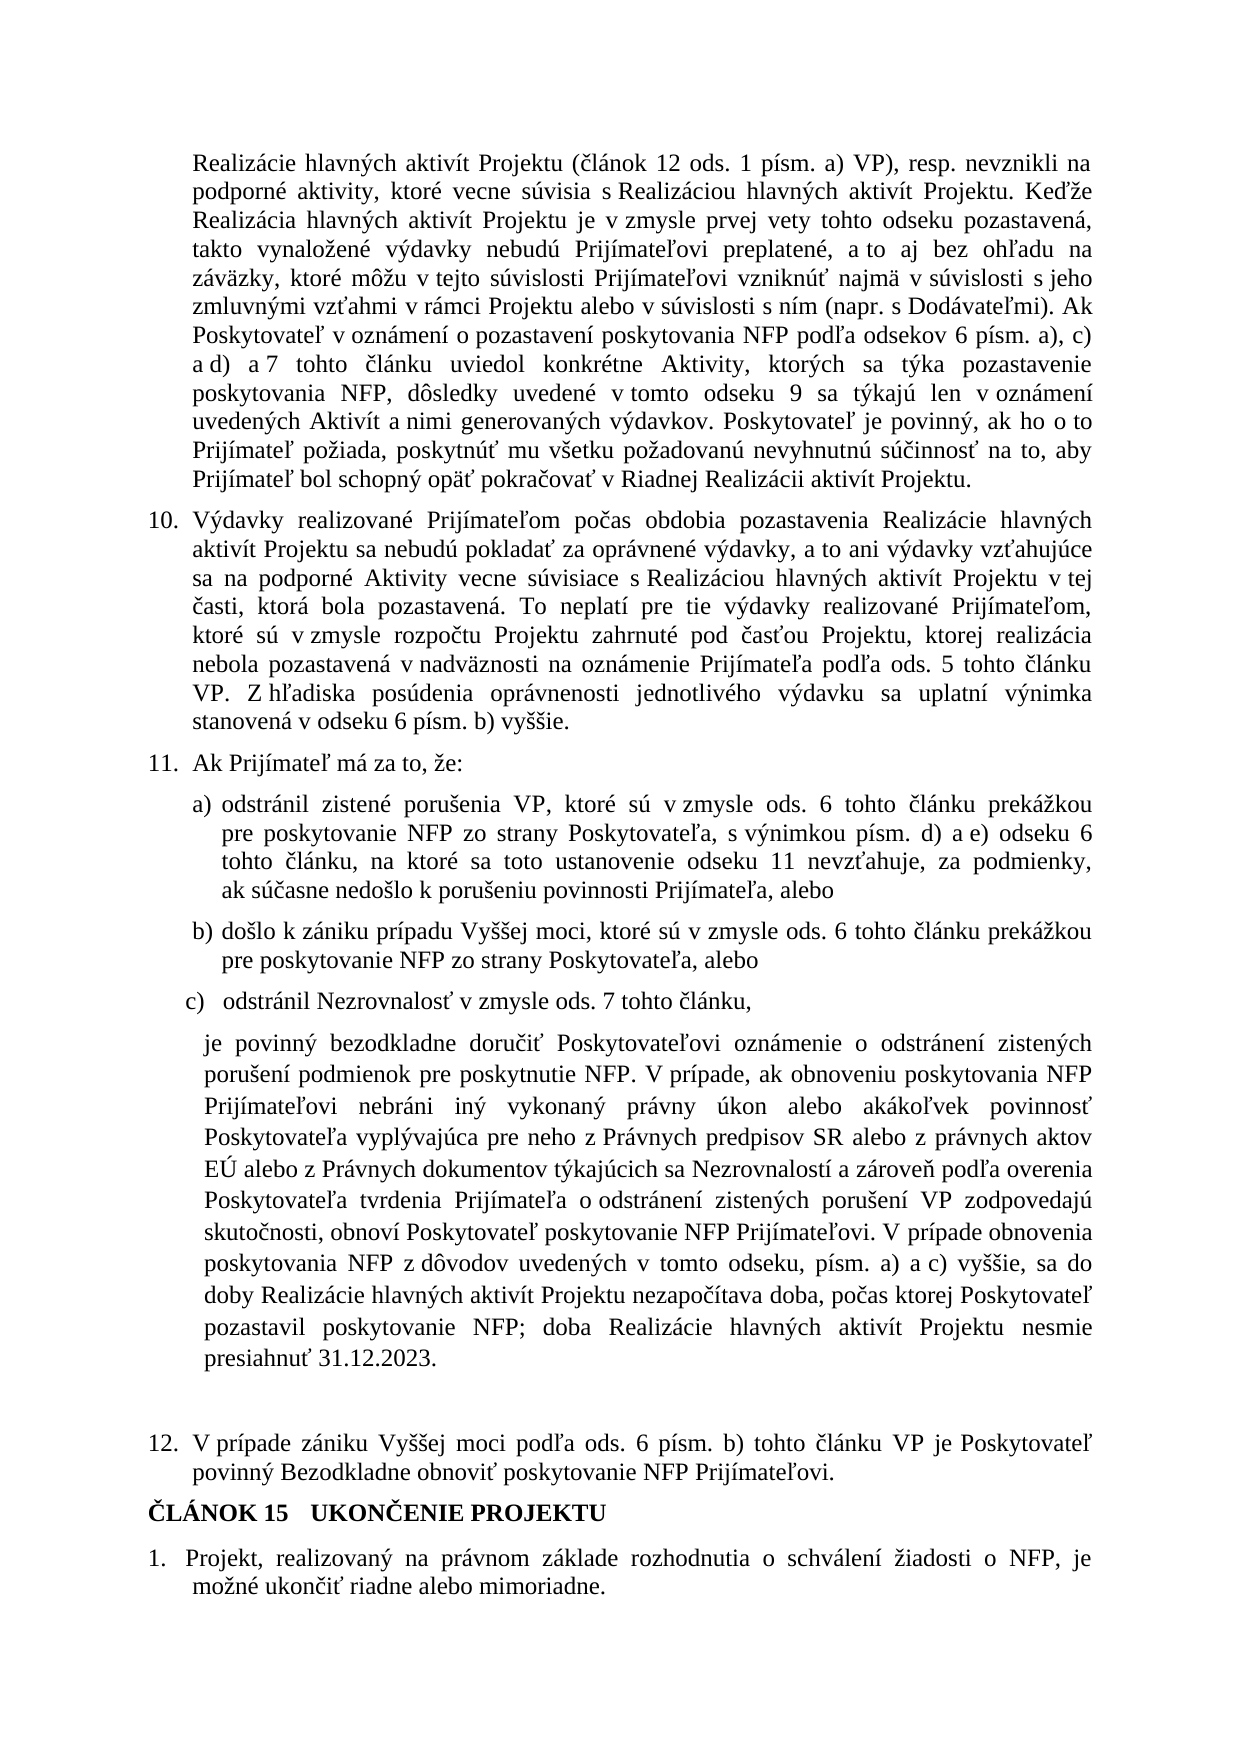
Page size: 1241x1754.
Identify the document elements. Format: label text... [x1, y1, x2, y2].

list V prípade zániku Vyššej moci podľa ods. 6 písm. b) tohto článku VP je Poskytovateľ povinný Bezodkladne obnoviť poskytovanie NFP Prijímateľovi. [148, 1428, 1093, 1486]
text ČLÁNOK 15 UKONČENIE PROJEKTU [148, 1498, 1093, 1527]
list Projekt, realizovaný na právnom základe rozhodnutia o schválení žiadosti o NFP, je možné ukončiť riadne alebo mimoriadne. [148, 1543, 1093, 1600]
list došlo k zániku prípadu Vyššej moci, ktoré sú v zmysle ods. 6 tohto článku prekážkou pre poskytovanie NFP zo strany Poskytovateľa, alebo [192, 916, 1093, 974]
list Výdavky realizované Prijímateľom počas obdobia pozastavenia Realizácie hlavných aktivít Projektu sa nebudú pokladať za oprávnené výdavky, a to ani výdavky vzťahujúce sa na podporné Aktivity vecne súvisiace s Realizáciou hlavných aktivít Projektu v tej časti, ktorá bola pozastavená. To neplatí pre tie výdavky realizované Prijímateľom, ktoré sú v zmysle rozpočtu Projektu zahrnuté pod časťou Projektu, ktorej realizácia nebola pozastavená v nadväznosti na oznámenie Prijímateľa podľa ods. 5 tohto článku VP. Z hľadiska posúdenia oprávnenosti jednotlivého výdavku sa uplatní výnimka stanovená v odseku 6 písm. b) vyššie. [148, 505, 1093, 735]
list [148, 148, 1093, 493]
list Ak Prijímateľ má za to, že: [148, 748, 1093, 776]
list odstránil zistené porušenia VP, ktoré sú v zmysle ods. 6 tohto článku prekážkou pre poskytovanie NFP zo strany Poskytovateľa, s výnimkou písm. d) a e) odseku 6 tohto článku, na ktoré sa toto ustanovenie odseku 11 nevzťahuje, za podmienky, ak súčasne nedošlo k porušeniu povinnosti Prijímateľa, alebo [192, 789, 1093, 904]
text je povinný bezodkladne doručiť Poskytovateľovi oznámenie o odstránení zistených porušení podmienok pre poskytnutie NFP. V prípade, ak obnoveniu poskytovania NFP Prijímateľovi nebráni iný vykonaný právny úkon alebo akákoľvek povinnosť Poskytovateľa vyplývajúca pre neho z Právnych predpisov SR alebo z právnych aktov EÚ alebo z Právnych dokumentov týkajúcich sa Nezrovnalostí a zároveň podľa overenia Poskytovateľa tvrdenia Prijímateľa o odstránení zistených porušení VP zodpovedajú skutočnosti, obnoví Poskytovateľ poskytovanie NFP Prijímateľovi. V prípade obnovenia poskytovania NFP z dôvodov uvedených v tomto odseku, písm. a) a c) vyššie, sa do doby Realizácie hlavných aktivít Projektu nezapočítava doba, počas ktorej Poskytovateľ pozastavil poskytovanie NFP; doba Realizácie hlavných aktivít Projektu nesmie presiahnuť 31.12.2023. [204, 1028, 1093, 1372]
list odstránil Nezrovnalosť v zmysle ods. 7 tohto článku, [185, 986, 1093, 1015]
